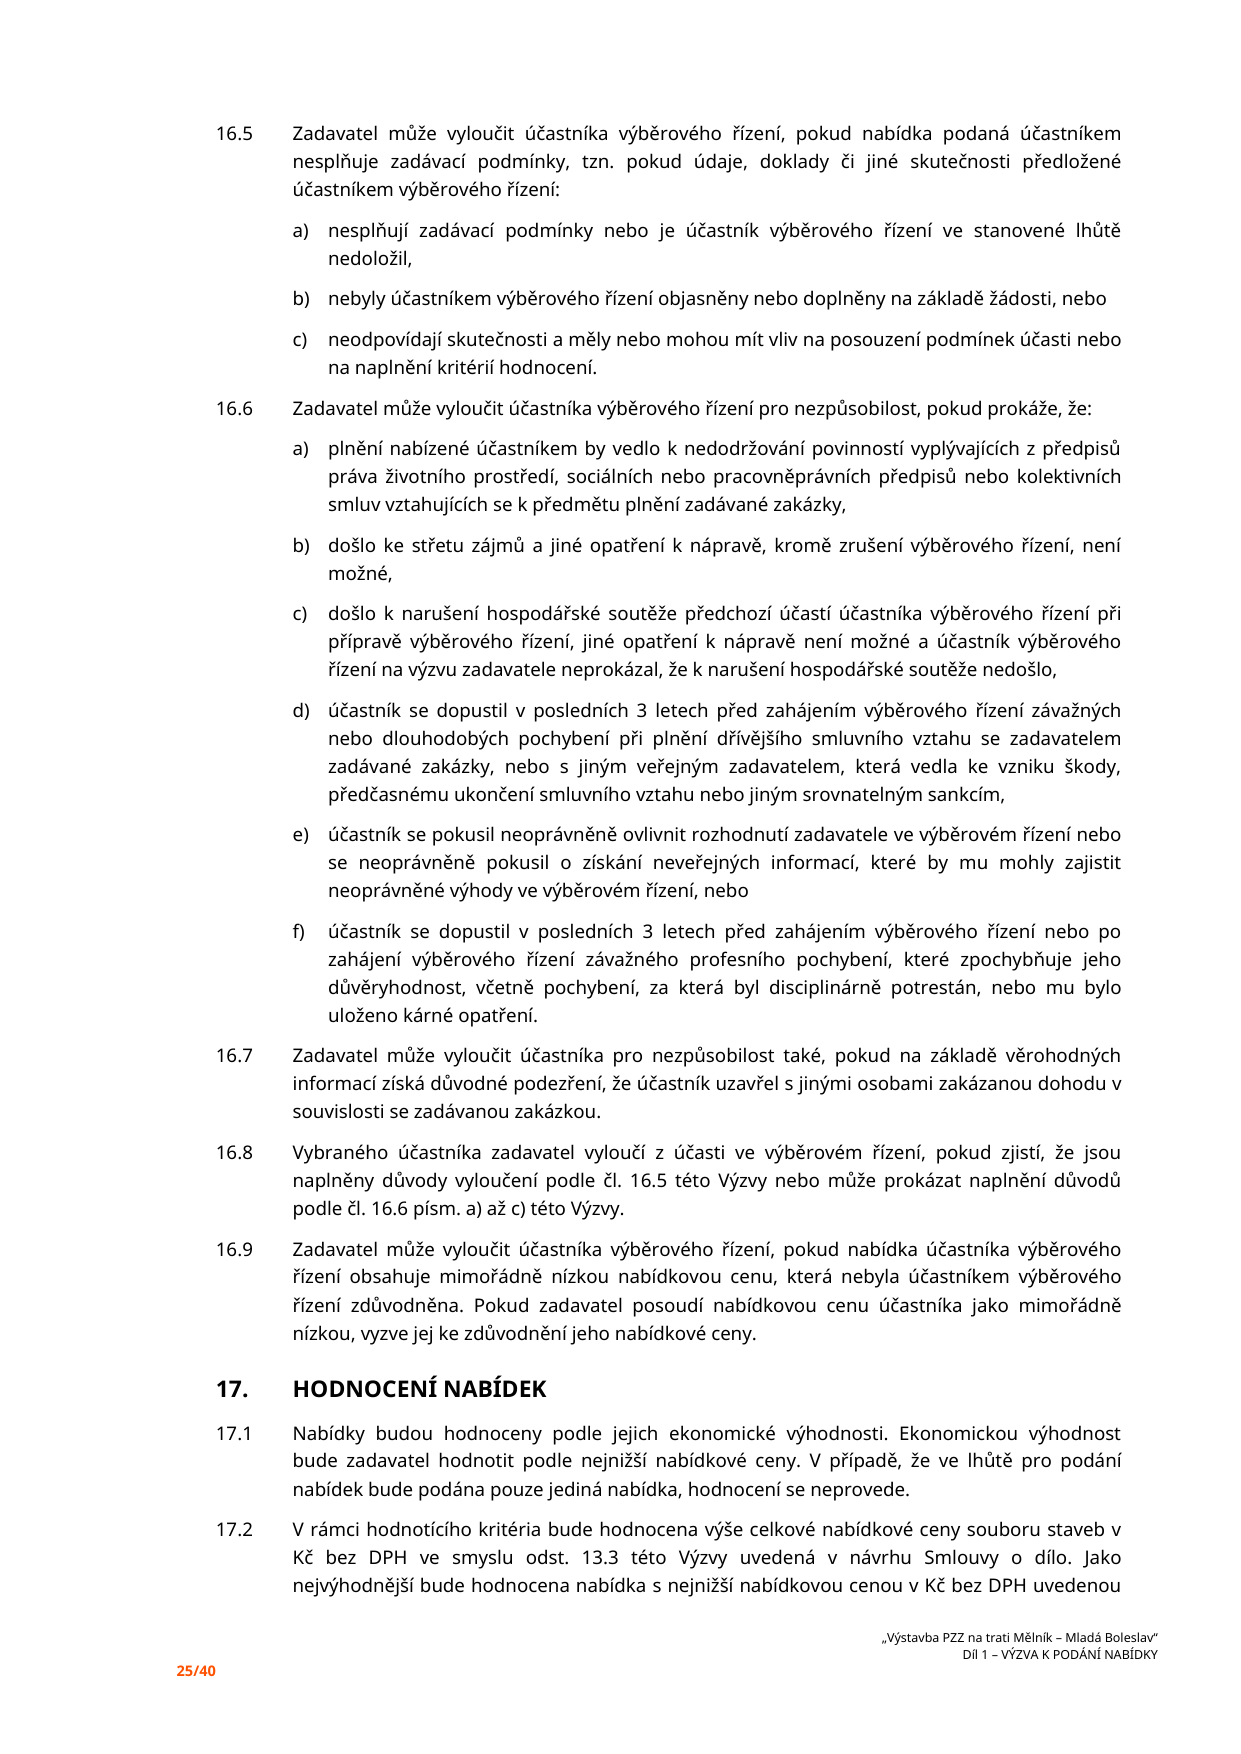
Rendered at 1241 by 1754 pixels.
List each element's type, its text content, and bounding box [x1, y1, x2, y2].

list došlo ke střetu zájmů a jiné opatření k nápravě, kromě zrušení výběrového řízení, není možné, [292, 532, 1122, 585]
list účastník se dopustil v posledních 3 letech před zahájením výběrového řízení závažných nebo dlouhodobých pochybení při plnění dřívějšího smluvního vztahu se zadavatelem zadávané zakázky, nebo s jiným veřejným zadavatelem, která vedla ke vzniku škody, předčasnému ukončení smluvního vztahu nebo jiným srovnatelným sankcím, [292, 697, 1122, 807]
list nesplňují zadávací podmínky nebo je účastník výběrového řízení ve stanovené lhůtě nedoložil, [292, 217, 1122, 271]
list účastník se pokusil neoprávněně ovlivnit rozhodnutí zadavatele ve výběrovém řízení nebo se neoprávněně pokusil o získání neveřejných informací, které by mu mohly zajistit neoprávněné výhody ve výběrovém řízení, nebo [292, 822, 1122, 903]
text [216, 1516, 1122, 1598]
text HODNOCENÍ NABÍDEK [216, 1373, 1122, 1404]
text Zadavatel může vyloučit účastníka výběrového řízení, pokud nabídka podaná účastníkem nesplňuje zadávací podmínky, tzn. pokud údaje, doklady či jiné skutečnosti předložené účastníkem výběrového řízení: [216, 121, 1122, 202]
list došlo k narušení hospodářské soutěže předchozí účastí účastníka výběrového řízení při přípravě výběrového řízení, jiné opatření k nápravě není možné a účastník výběrového řízení na výzvu zadavatele neprokázal, že k narušení hospodářské soutěže nedošlo, [292, 600, 1122, 682]
list plnění nabízené účastníkem by vedlo k nedodržování povinností vyplývajících z předpisů práva životního prostředí, sociálních nebo pracovněprávních předpisů nebo kolektivních smluv vztahujících se k předmětu plnění zadávané zakázky, [292, 435, 1122, 517]
text Zadavatel může vyloučit účastníka pro nezpůsobilost také, pokud na základě věrohodných informací získá důvodné podezření, že účastník uzavřel s jinými osobami zakázanou dohodu v souvislosti se zadávanou zakázkou. [216, 1043, 1122, 1124]
list neodpovídají skutečnosti a měly nebo mohou mít vliv na posouzení podmínek účasti nebo na naplnění kritérií hodnocení. [292, 326, 1122, 380]
text Zadavatel může vyloučit účastníka výběrového řízení pro nezpůsobilost, pokud prokáže, že: [216, 395, 1122, 420]
list účastník se dopustil v posledních 3 letech před zahájením výběrového řízení nebo po zahájení výběrového řízení závažného profesního pochybení, které zpochybňuje jeho důvěryhodnost, včetně pochybení, za která byl disciplinárně potrestán, nebo mu bylo uloženo kárné opatření. [292, 918, 1122, 1028]
text Nabídky budou hodnoceny podle jejich ekonomické výhodnosti. Ekonomickou výhodnost bude zadavatel hodnotit podle nejnižší nabídkové ceny. V případě, že ve lhůtě pro podání nabídek bude podána pouze jediná nabídka, hodnocení se neprovede. [216, 1420, 1122, 1501]
text Vybraného účastníka zadavatel vyloučí z účasti ve výběrovém řízení, pokud zjistí, že jsou naplněny důvody vyloučení podle čl. 16.5 této Výzvy nebo může prokázat naplnění důvodů podle čl. 16.6 písm. a) až c) této Výzvy. [216, 1139, 1122, 1221]
text Zadavatel může vyloučit účastníka výběrového řízení, pokud nabídka účastníka výběrového řízení obsahuje mimořádně nízkou nabídkovou cenu, která nebyla účastníkem výběrového řízení zdůvodněna. Pokud zadavatel posoudí nabídkovou cenu účastníka jako mimořádně nízkou, vyzve jej ke zdůvodnění jeho nabídkové ceny. [216, 1236, 1122, 1345]
list nebyly účastníkem výběrového řízení objasněny nebo doplněny na základě žádosti, nebo [292, 286, 1122, 311]
